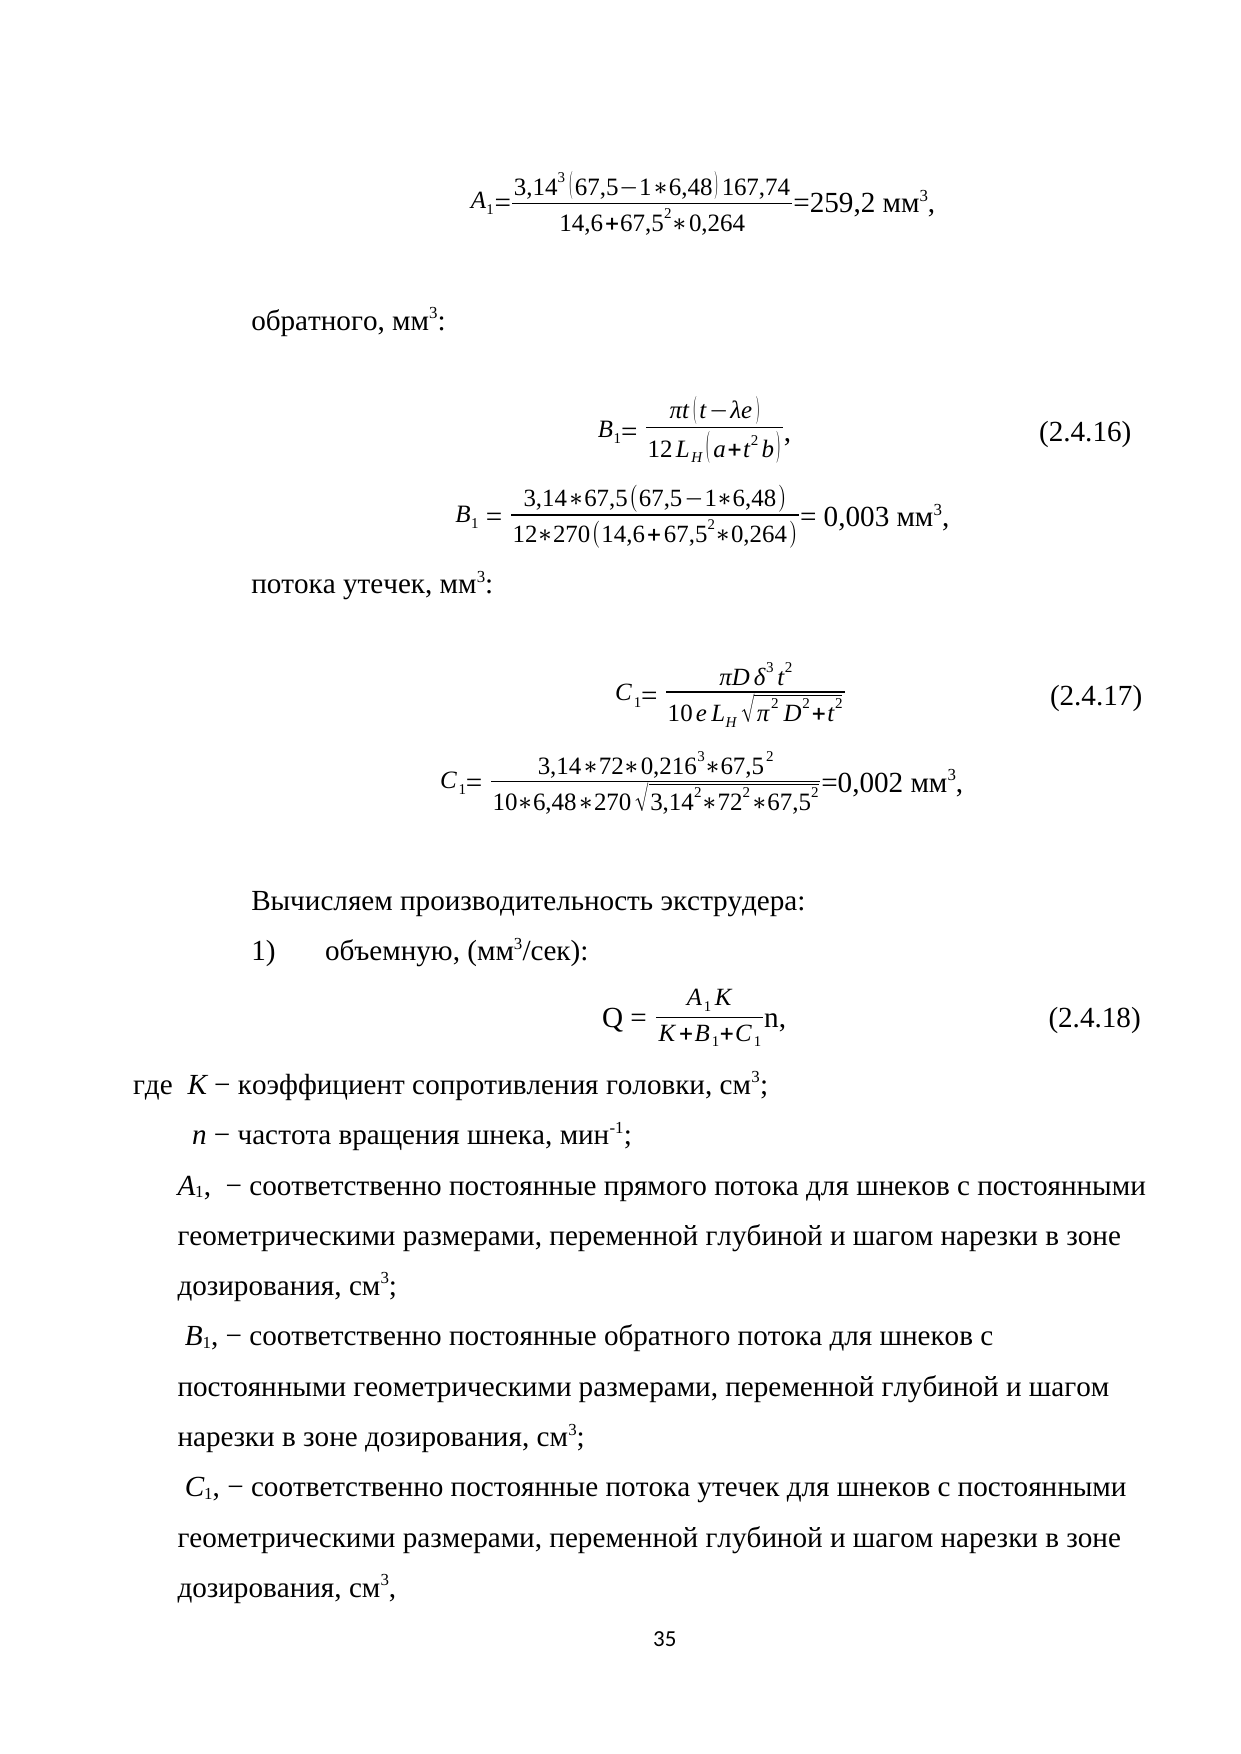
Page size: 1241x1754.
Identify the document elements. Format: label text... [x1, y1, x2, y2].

text = , (2.4.16) [177, 395, 1152, 466]
text потока утечек, мм3: [251, 566, 1152, 600]
text n − частота вращения шнека, мин-1; [177, 1117, 1152, 1151]
text Q = n, (2.4.18) [177, 984, 1152, 1050]
text = = 0,003 мм3, [177, 483, 1152, 549]
list объемную, (мм3/сек): [177, 933, 1152, 967]
text Вычисляем производительность экструдера: [251, 883, 1152, 917]
text ==259,2 мм3, [177, 168, 1152, 236]
text обратного, мм3: [251, 303, 1152, 337]
text А1, − соответственно постоянные прямого потока для шнеков с постоянными геометрическими размерами, переменной глубиной и шагом нарезки в зоне дозирования, см3; [177, 1168, 1152, 1302]
text В1, − соответственно постоянные обратного потока для шнеков с постоянными геометрическими размерами, переменной глубиной и шагом нарезки в зоне дозирования, см3; [177, 1318, 1152, 1453]
text = (2.4.17) [177, 659, 1152, 731]
text = =0,002 мм3, [177, 748, 1152, 816]
text С1, − соответственно постоянные потока утечек для шнеков с постоянными геометрическими размерами, переменной глубиной и шагом нарезки в зоне дозирования, см3, [177, 1469, 1152, 1604]
text где K − коэффициент сопротивления головки, см3; [133, 1067, 1152, 1101]
